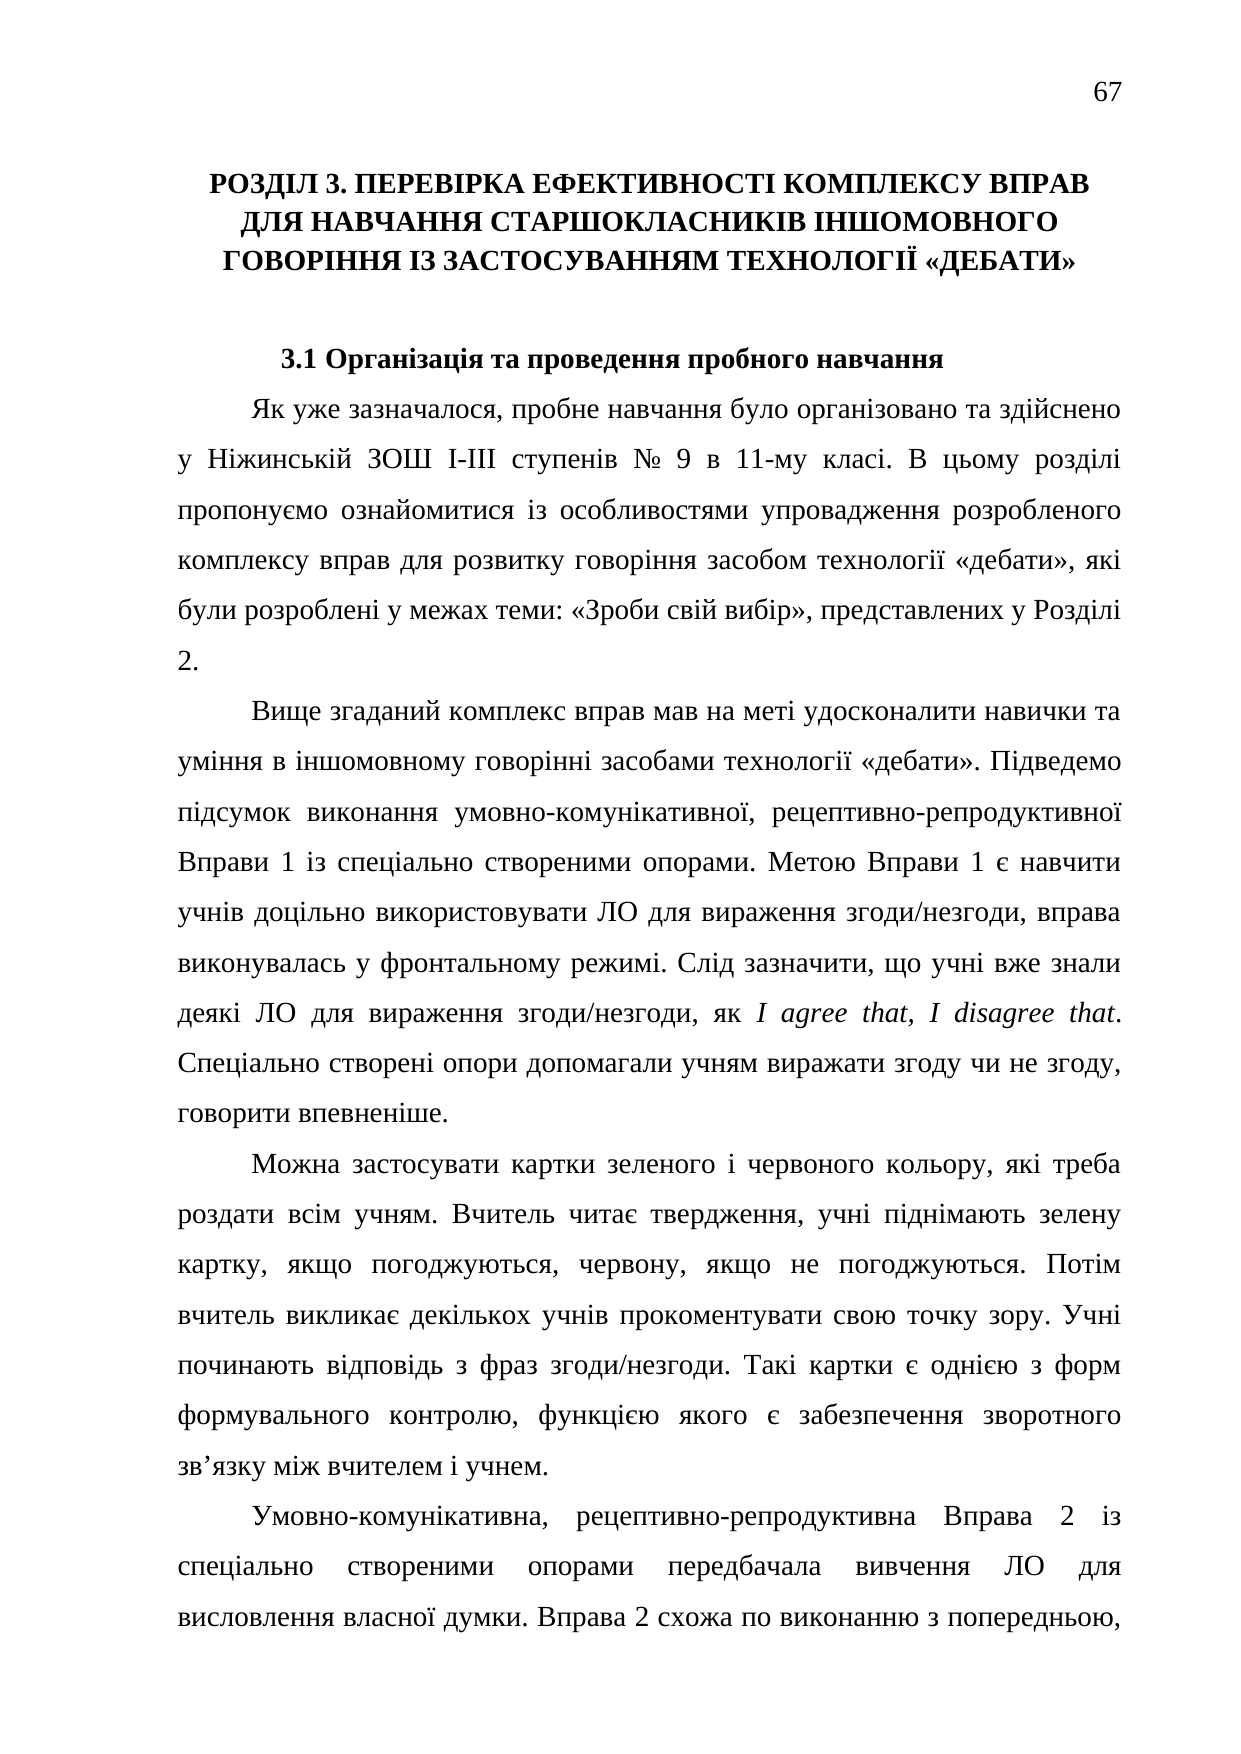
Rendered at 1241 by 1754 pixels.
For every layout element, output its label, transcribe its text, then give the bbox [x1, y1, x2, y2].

subtitle Розділ 3. ПЕРЕВІРКА ЕФЕКТИВНОСТІ комплексу ВПРАВ для навчання СТАРШОКЛАСНИКІВ ІНШОМОВНОГО говоріння із застосуванням технології «дебати» [177, 166, 1122, 277]
text Вище згаданий комплекс вправ мав на меті удосконалити навички та уміння в іншомовному говорінні засобами технології «дебати». Підведемо підсумок виконання умовно-комунікативної, рецептивно-репродуктивної Вправи 1 із спеціально створеними опорами. Метою Вправи 1 є навчити учнів доцільно використовувати ЛО для вираження згоди/незгоди, вправа виконувалась у фронтальному режимі. Слід зазначити, що учні вже знали деякі ЛО для вираження згоди/незгоди, як I agree that, I disagree that. Спеціально створені опори допомагали учням виражати згоду чи не згоду, говорити впевненіше. [177, 693, 1122, 1129]
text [177, 1498, 1122, 1632]
text Можна застосувати картки зеленого і червоного кольору, які треба роздати всім учням. Вчитель читає твердження, учні піднімають зелену картку, якщо погоджуються, червону, якщо не погоджуються. Потім вчитель викликає декількох учнів прокоментувати свою точку зору. Учні починають відповідь з фраз згоди/незгоди. Такі картки є однією з форм формувального контролю, функцією якого є забезпечення зворотного зв’язку між вчителем і учнем. [177, 1146, 1122, 1481]
subtitle Організація та проведення пробного навчання [281, 341, 1122, 374]
text Як уже зазначалося, пробне навчання було організовано та здійснено у Ніжинській ЗОШ I-III ступенів № 9 в 11-му класі. В цьому розділі пропонуємо ознайомитися із особливостями упровадження розробленого комплексу вправ для розвитку говоріння засобом технології «дебати», які були розроблені у межах теми: «Зроби свій вибір», представлених у Розділі 2. [177, 391, 1122, 676]
